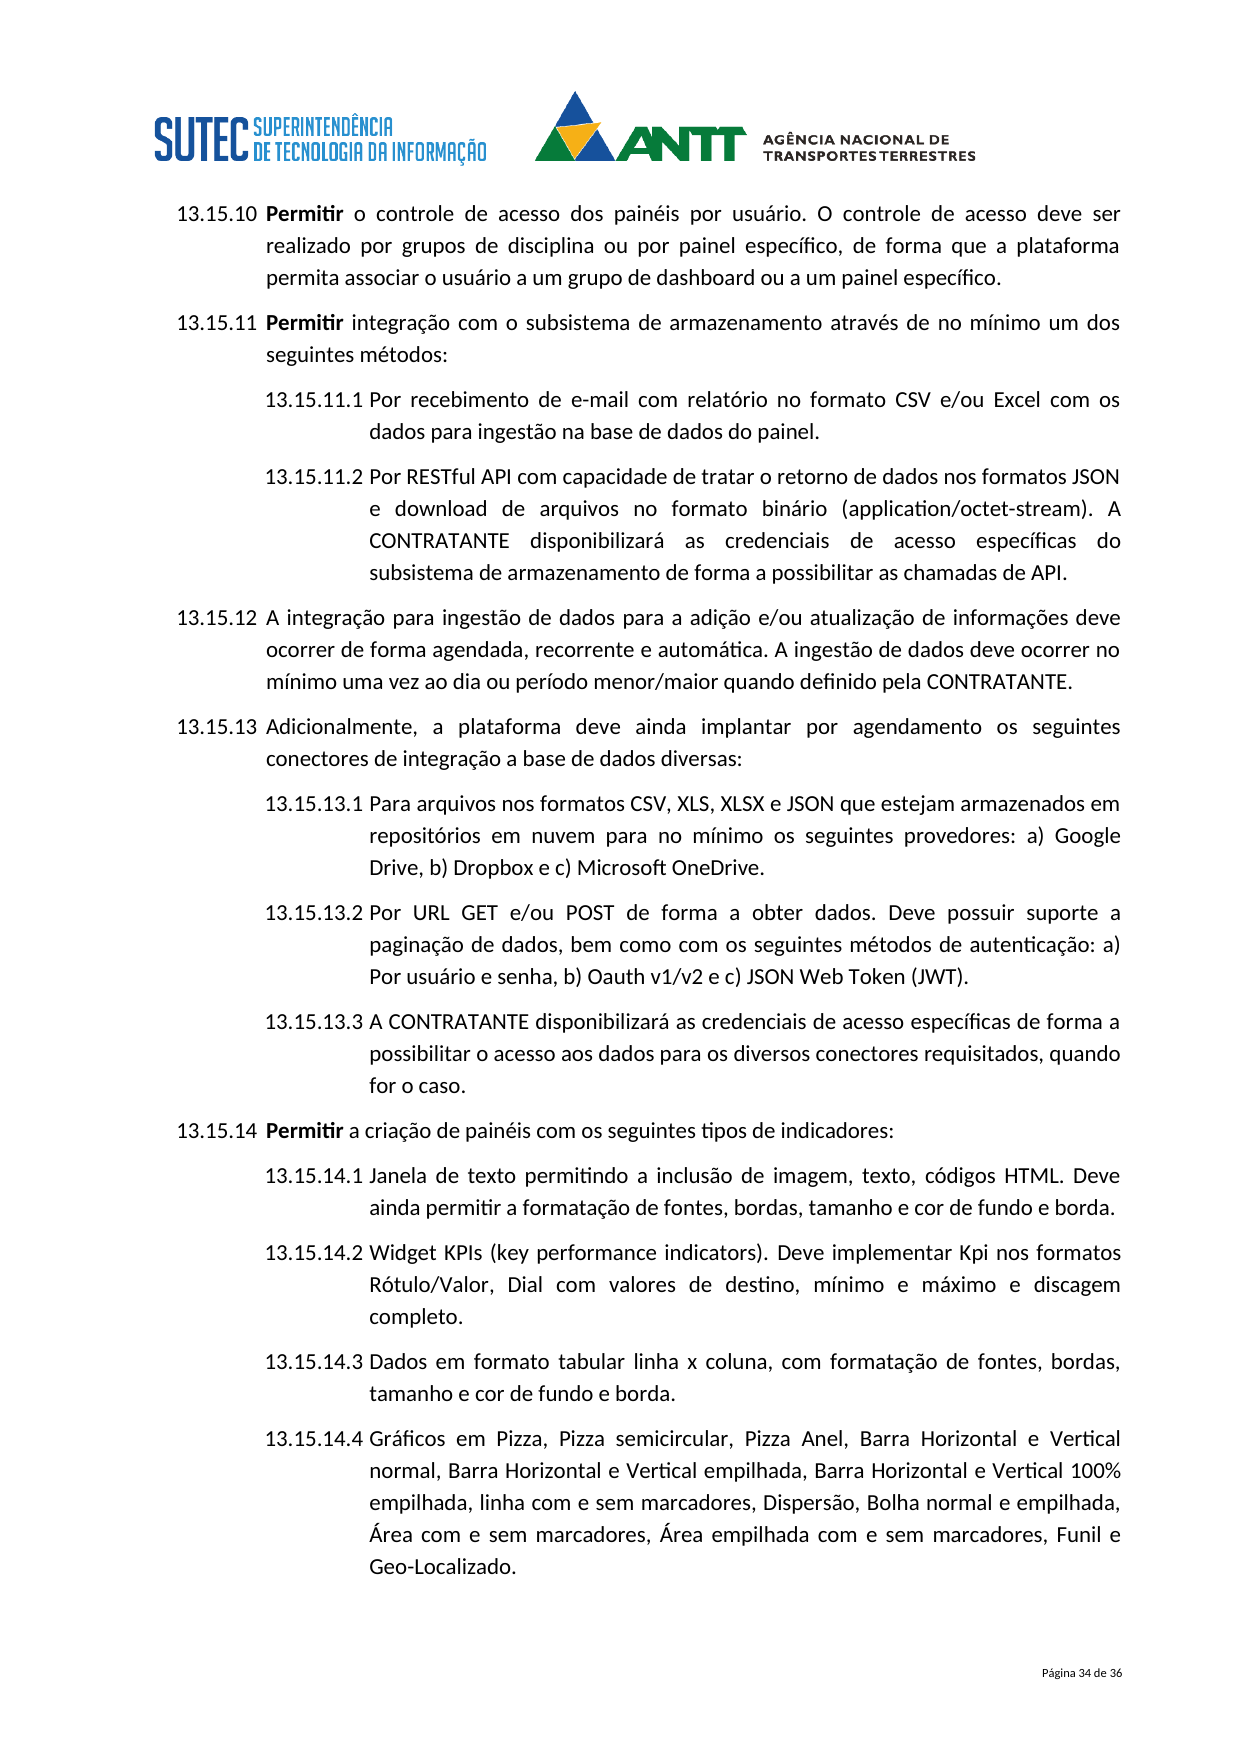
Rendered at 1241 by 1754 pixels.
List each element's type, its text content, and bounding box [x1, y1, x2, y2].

subtitle Dados em formato tabular linha x coluna, com formatação de fontes, bordas, tamanho e cor de fundo e borda. [264, 1347, 1122, 1407]
subtitle Adicionalmente, a plataforma deve ainda implantar por agendamento os seguintes conectores de integração a base de dados diversas: [176, 712, 1122, 772]
picture [118, 73, 1004, 199]
subtitle Por URL GET e/ou POST de forma a obter dados. Deve possuir suporte a paginação de dados, bem como com os seguintes métodos de autenticação: a) Por usuário e senha, b) Oauth v1/v2 e c) JSON Web Token (JWT). [264, 898, 1122, 991]
subtitle A CONTRATANTE disponibilizará as credenciais de acesso específicas de forma a possibilitar o acesso aos dados para os diversos conectores requisitados, quando for o caso. [264, 1007, 1122, 1099]
subtitle Permitir a criação de painéis com os seguintes tipos de indicadores: [176, 1116, 1122, 1144]
subtitle Por recebimento de e-mail com relatório no formato CSV e/ou Excel com os dados para ingestão na base de dados do painel. [264, 385, 1122, 445]
subtitle Widget KPIs (key performance indicators). Deve implementar Kpi nos formatos Rótulo/Valor, Dial com valores de destino, mínimo e máximo e discagem completo. [264, 1238, 1122, 1330]
subtitle Por RESTful API com capacidade de tratar o retorno de dados nos formatos JSON e download de arquivos no formato binário (application/octet-stream). A CONTRATANTE disponibilizará as credenciais de acesso específicas do subsistema de armazenamento de forma a possibilitar as chamadas de API. [264, 462, 1122, 586]
subtitle Permitir integração com o subsistema de armazenamento através de no mínimo um dos seguintes métodos: [176, 308, 1122, 368]
subtitle Permitir o controle de acesso dos painéis por usuário. O controle de acesso deve ser realizado por grupos de disciplina ou por painel específico, de forma que a plataforma permita associar o usuário a um grupo de dashboard ou a um painel específico. [176, 199, 1122, 291]
subtitle Para arquivos nos formatos CSV, XLS, XLSX e JSON que estejam armazenados em repositórios em nuvem para no mínimo os seguintes provedores: a) Google Drive, b) Dropbox e c) Microsoft OneDrive. [264, 789, 1122, 881]
subtitle Janela de texto permitindo a inclusão de imagem, texto, códigos HTML. Deve ainda permitir a formatação de fontes, bordas, tamanho e cor de fundo e borda. [264, 1161, 1122, 1221]
subtitle A integração para ingestão de dados para a adição e/ou atualização de informações deve ocorrer de forma agendada, recorrente e automática. A ingestão de dados deve ocorrer no mínimo uma vez ao dia ou período menor/maior quando definido pela CONTRATANTE. [176, 603, 1122, 696]
subtitle Gráficos em Pizza, Pizza semicircular, Pizza Anel, Barra Horizontal e Vertical normal, Barra Horizontal e Vertical empilhada, Barra Horizontal e Vertical 100% empilhada, linha com e sem marcadores, Dispersão, Bolha normal e empilhada, Área com e sem marcadores, Área empilhada com e sem marcadores, Funil e Geo-Localizado. [264, 1424, 1122, 1581]
